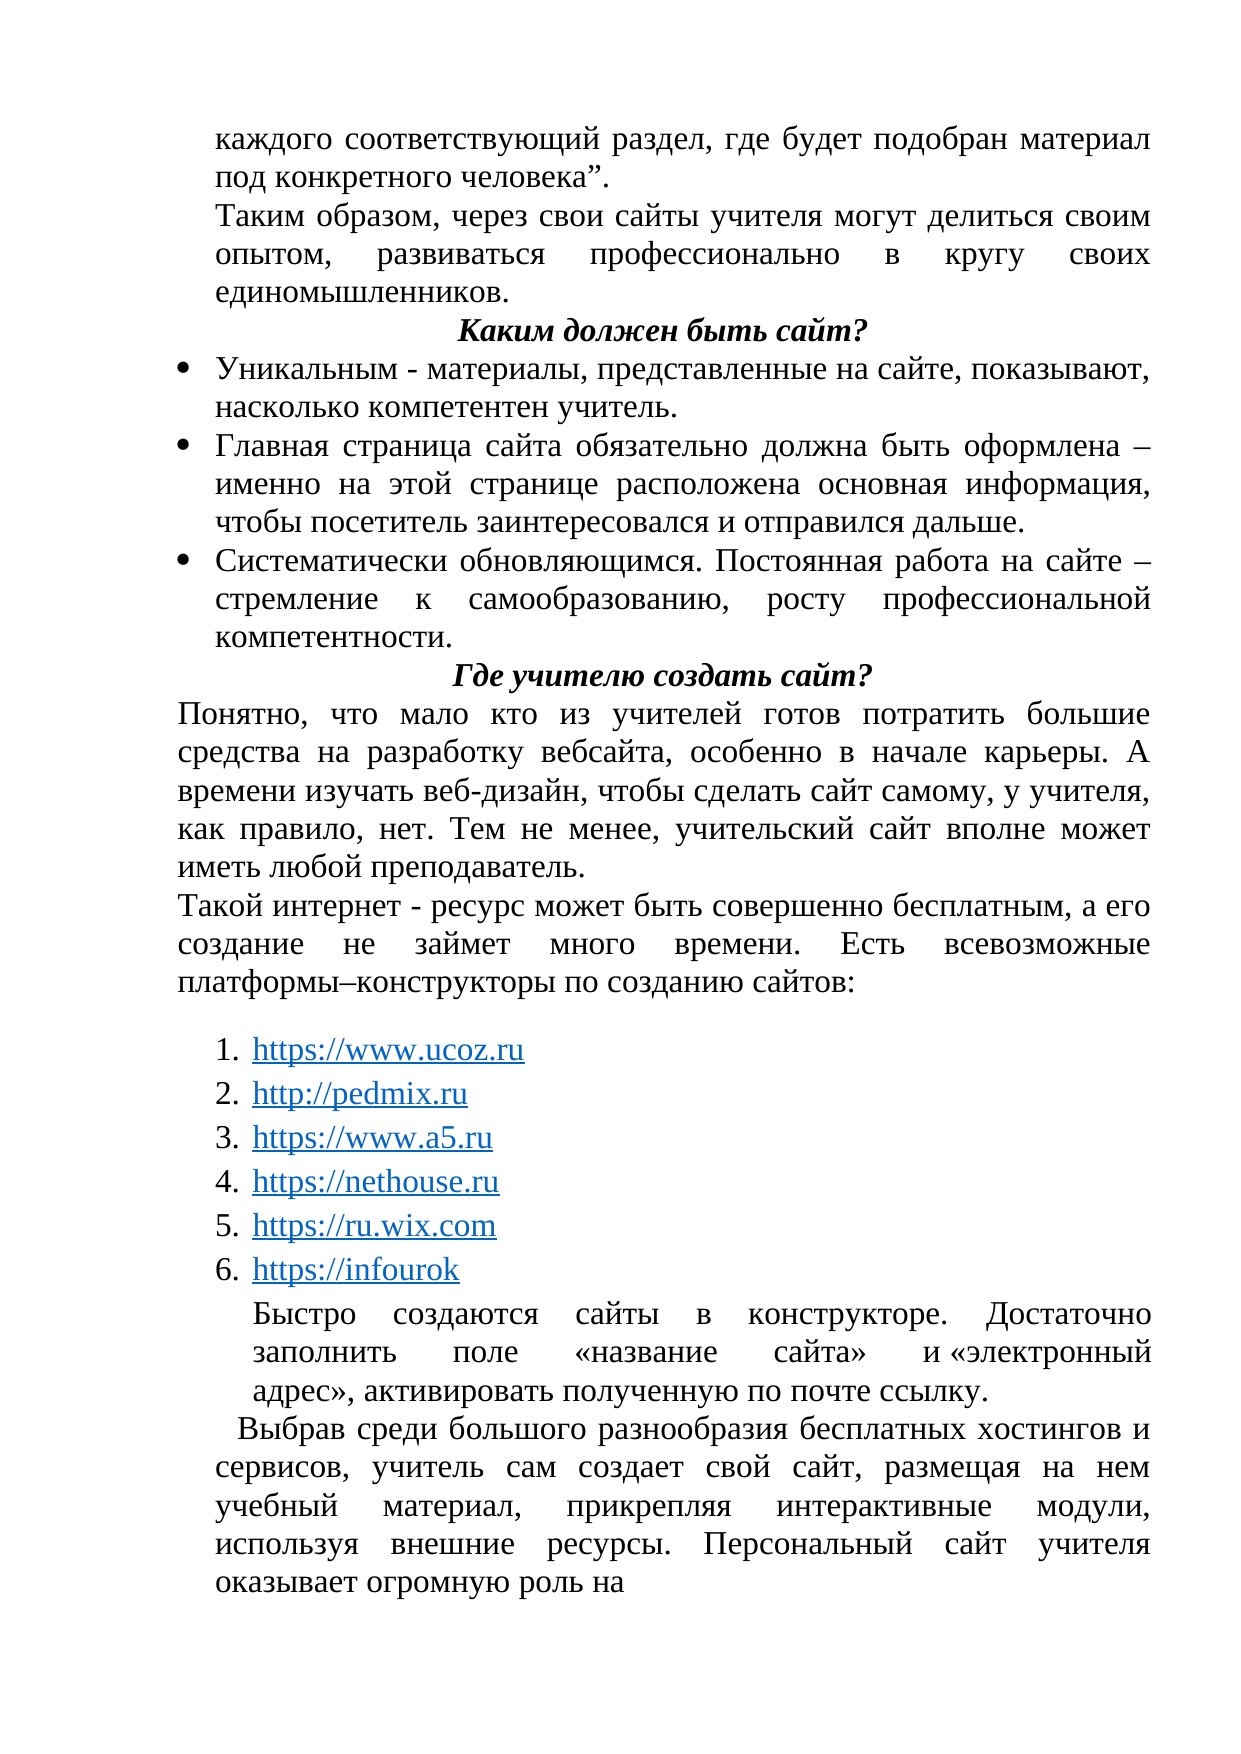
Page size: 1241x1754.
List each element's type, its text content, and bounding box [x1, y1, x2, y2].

text Такой интернет - ресурс может быть совершенно бесплатным, а его создание не займет много времени. Есть всевозможные платформы–конструкторы по созданию сайтов: [177, 885, 1152, 1000]
list http://pedmix.ru [215, 1073, 1152, 1111]
list https://www.a5.ru [215, 1117, 1152, 1155]
list Таким образом, через свои сайты учителя могут делиться своим опытом, развиваться профессионально в кругу своих единомышленников. [215, 195, 1152, 310]
text Выбрав среди большого разнообразия бесплатных хостингов и сервисов, учитель сам создает свой сайт, размещая на нем учебный материал, прикрепляя интерактивные модули, используя внешние ресурсы. Персональный сайт учителя оказывает огромную роль на [215, 1408, 1152, 1600]
list Быстро создаются сайты в конструкторе. Достаточно заполнить поле «название сайта» и «электронный адрес», активировать полученную по почте ссылку. [252, 1293, 1152, 1408]
text Понятно, что мало кто из учителей готов потратить большие средства на разработку вебсайта, особенно в начале карьеры. А времени изучать веб-дизайн, чтобы сделать сайт самому, у учителя, как правило, нет. Тем не менее, учительский сайт вполне может иметь любой преподаватель. [177, 693, 1152, 885]
list Систематически обновляющимся. Постоянная работа на сайте – стремление к самообразованию, росту профессиональной компетентности. [177, 540, 1152, 655]
list Главная страница сайта обязательно должна быть оформлена – именно на этой странице расположена основная информация, чтобы посетитель заинтересовался и отправился дальше. [177, 425, 1152, 540]
list https://nethouse.ru [215, 1161, 1152, 1199]
text Где учителю создать сайт? [177, 655, 1152, 693]
list https://ru.wix.com [215, 1205, 1152, 1243]
text Каким должен быть сайт? [177, 310, 1152, 348]
list Уникальным - материалы, представленные на сайте, показывают, насколько компетентен учитель. [177, 348, 1152, 425]
list https://www.ucoz.ru [215, 1029, 1152, 1067]
list https://infourok [215, 1249, 1152, 1288]
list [177, 118, 1152, 195]
